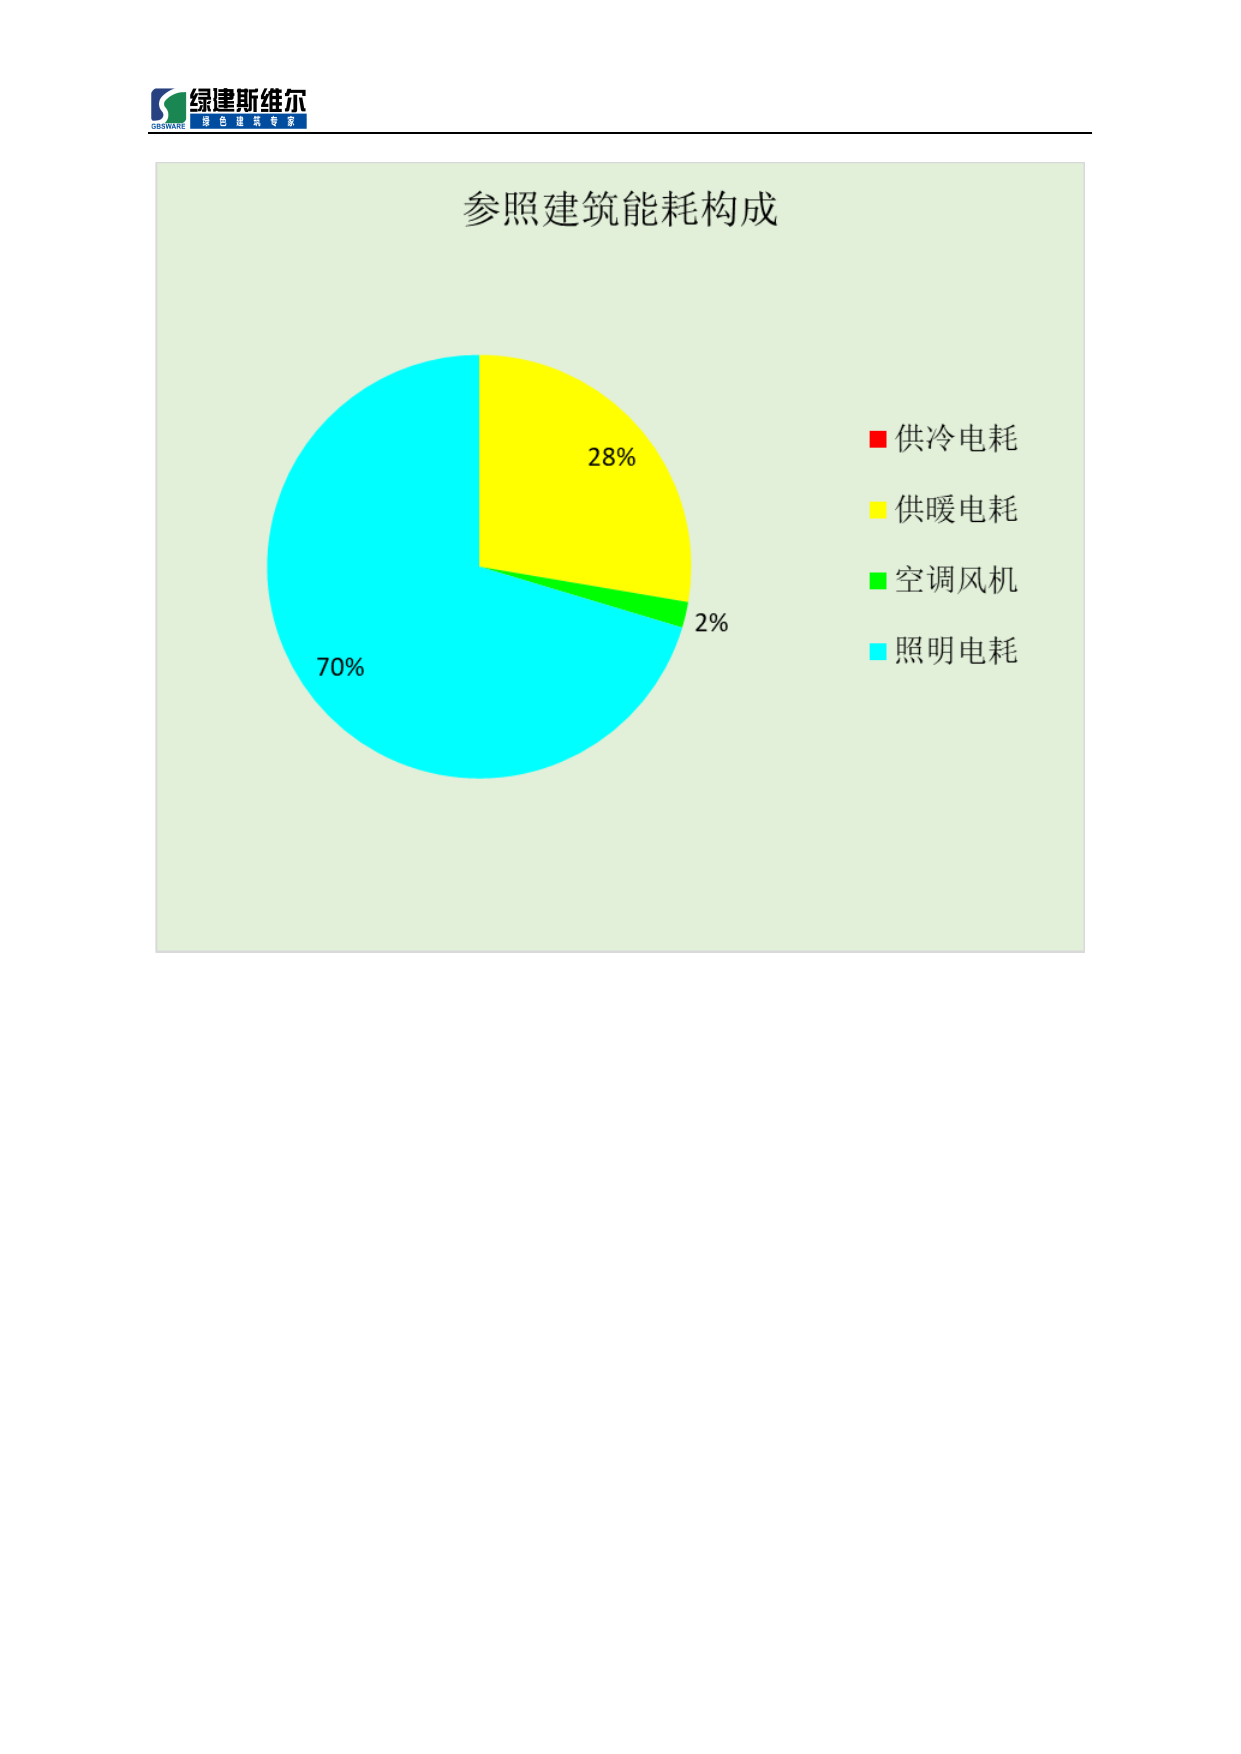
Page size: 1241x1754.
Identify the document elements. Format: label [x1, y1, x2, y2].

picture [147, 88, 308, 130]
picture [155, 162, 1085, 953]
